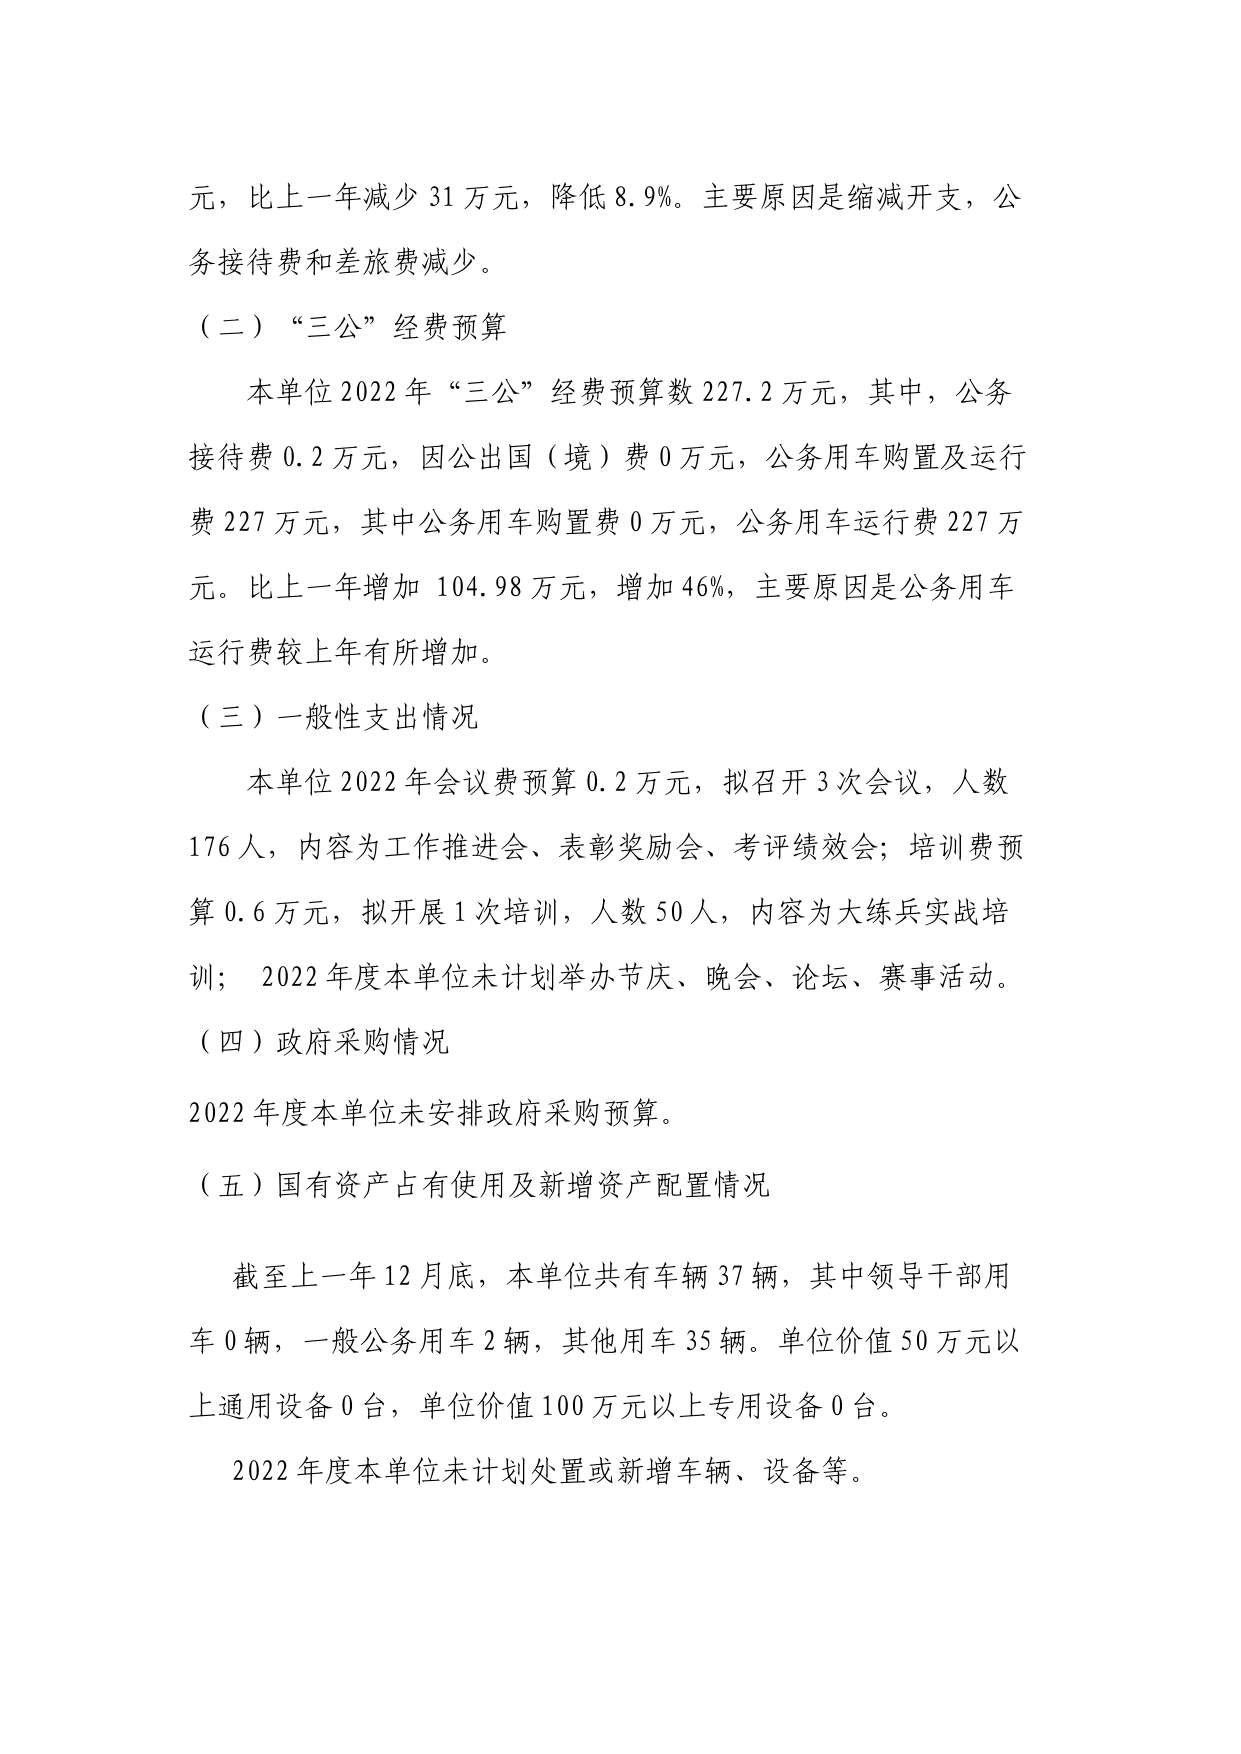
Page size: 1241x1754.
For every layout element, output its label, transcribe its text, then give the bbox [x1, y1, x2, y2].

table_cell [176, 162, 1041, 292]
table_cell 2022年度本单位未安排政府采购预算。 [176, 1072, 1041, 1150]
table_cell 本单位2022年“三公”经费预算数227.2万元，其中，公务接待费0.2万元，因公出国（境）费0万元，公务用车购置及运行费227万元，其中公务用车购置费0万元，公务用车运行费227万元。比上一年增加 104.98万元，增加46%，主要原因是公务用车运行费较上年有所增加。 [176, 357, 1041, 682]
table_cell （五）国有资产占有使用及新增资产配置情况 [176, 1150, 1041, 1215]
table_cell （三）一般性支出情况 [176, 682, 1041, 747]
table_cell （四）政府采购情况 [176, 1007, 1041, 1072]
table_cell 本单位2022年会议费预算0.2万元，拟召开3次会议，人数176人，内容为工作推进会、表彰奖励会、考评绩效会；培训费预算0.6万元，拟开展1次培训，人数50人，内容为大练兵实战培训； 2022年度本单位未计划举办节庆、晚会、论坛、赛事活动。 [176, 747, 1041, 1007]
table_cell 截至上一年12月底，本单位共有车辆37辆，其中领导干部用车0辆，一般公务用车2辆，其他用车35辆。单位价值50万元以上通用设备0台，单位价值100万元以上专用设备0台。 2022年度本单位未计划处置或新增车辆、设备等。 [176, 1215, 1041, 1528]
table_cell （二）“三公”经费预算 [176, 292, 1041, 357]
